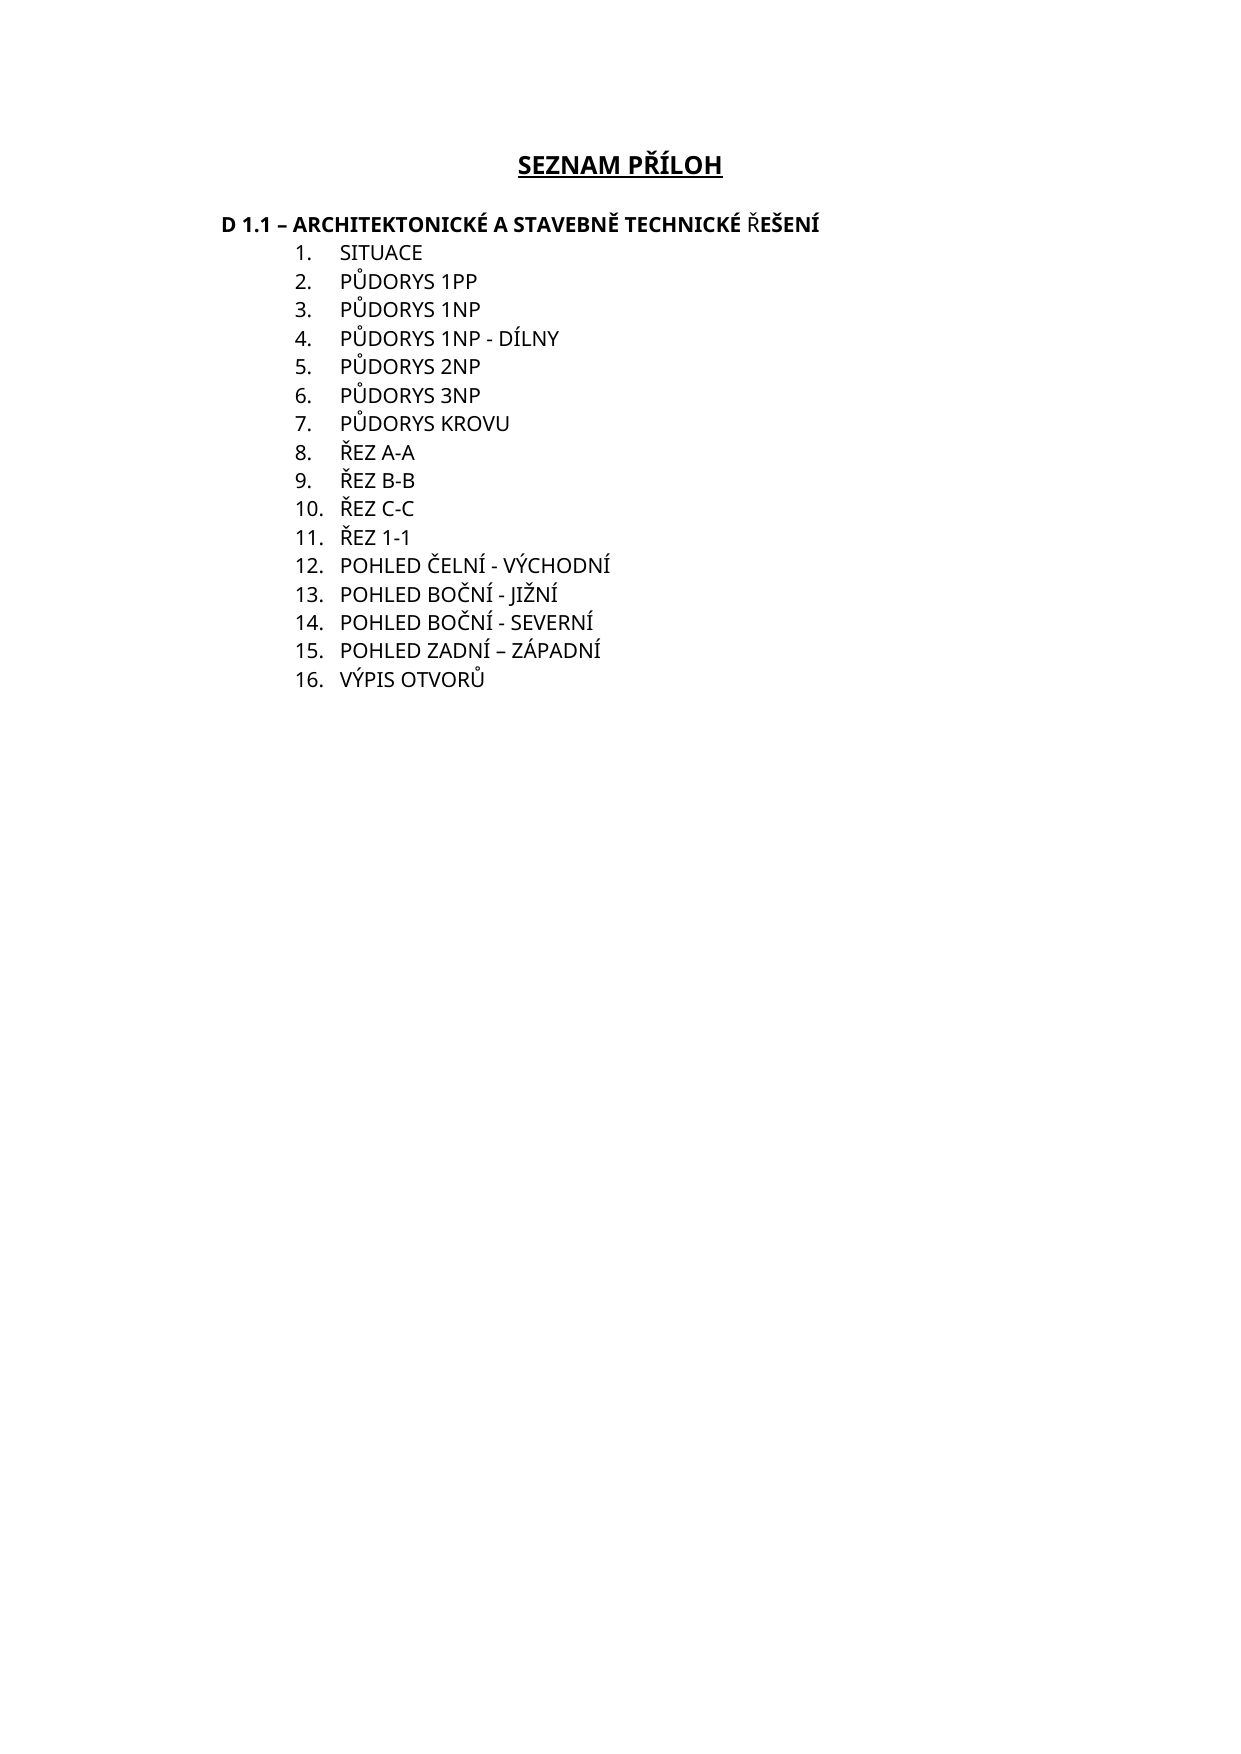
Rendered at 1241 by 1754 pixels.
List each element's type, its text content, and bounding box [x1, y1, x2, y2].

list PŮDORYS 1NP - DÍLNY [294, 324, 1093, 352]
list POHLED BOČNÍ - SEVERNÍ [294, 608, 1093, 637]
list ŘEZ 1-1 [294, 523, 1093, 551]
list SITUACE [294, 238, 1093, 267]
list PŮDORYS 1NP [294, 295, 1093, 324]
list ŘEZ A-A [294, 438, 1093, 466]
list POHLED ČELNÍ - VÝCHODNÍ [294, 551, 1093, 580]
list ŘEZ C-C [294, 494, 1093, 523]
list POHLED BOČNÍ - JIŽNÍ [294, 580, 1093, 608]
list POHLED ZADNÍ – ZÁPADNÍ [294, 637, 1093, 665]
list PŮDORYS KROVU [294, 409, 1093, 438]
list PŮDORYS 1PP [294, 267, 1093, 295]
list PŮDORYS 3NP [294, 381, 1093, 409]
list PŮDORYS 2NP [294, 352, 1093, 381]
list VÝPIS OTVORŮ [294, 665, 1093, 693]
list ŘEZ B-B [294, 466, 1093, 494]
list D 1.1 – ARCHITEKTONICKÉ A STAVEBNĚ TECHNICKÉ ŘEŠENÍ [221, 210, 1093, 238]
title SEZNAM PŘÍLOH [148, 148, 1093, 182]
